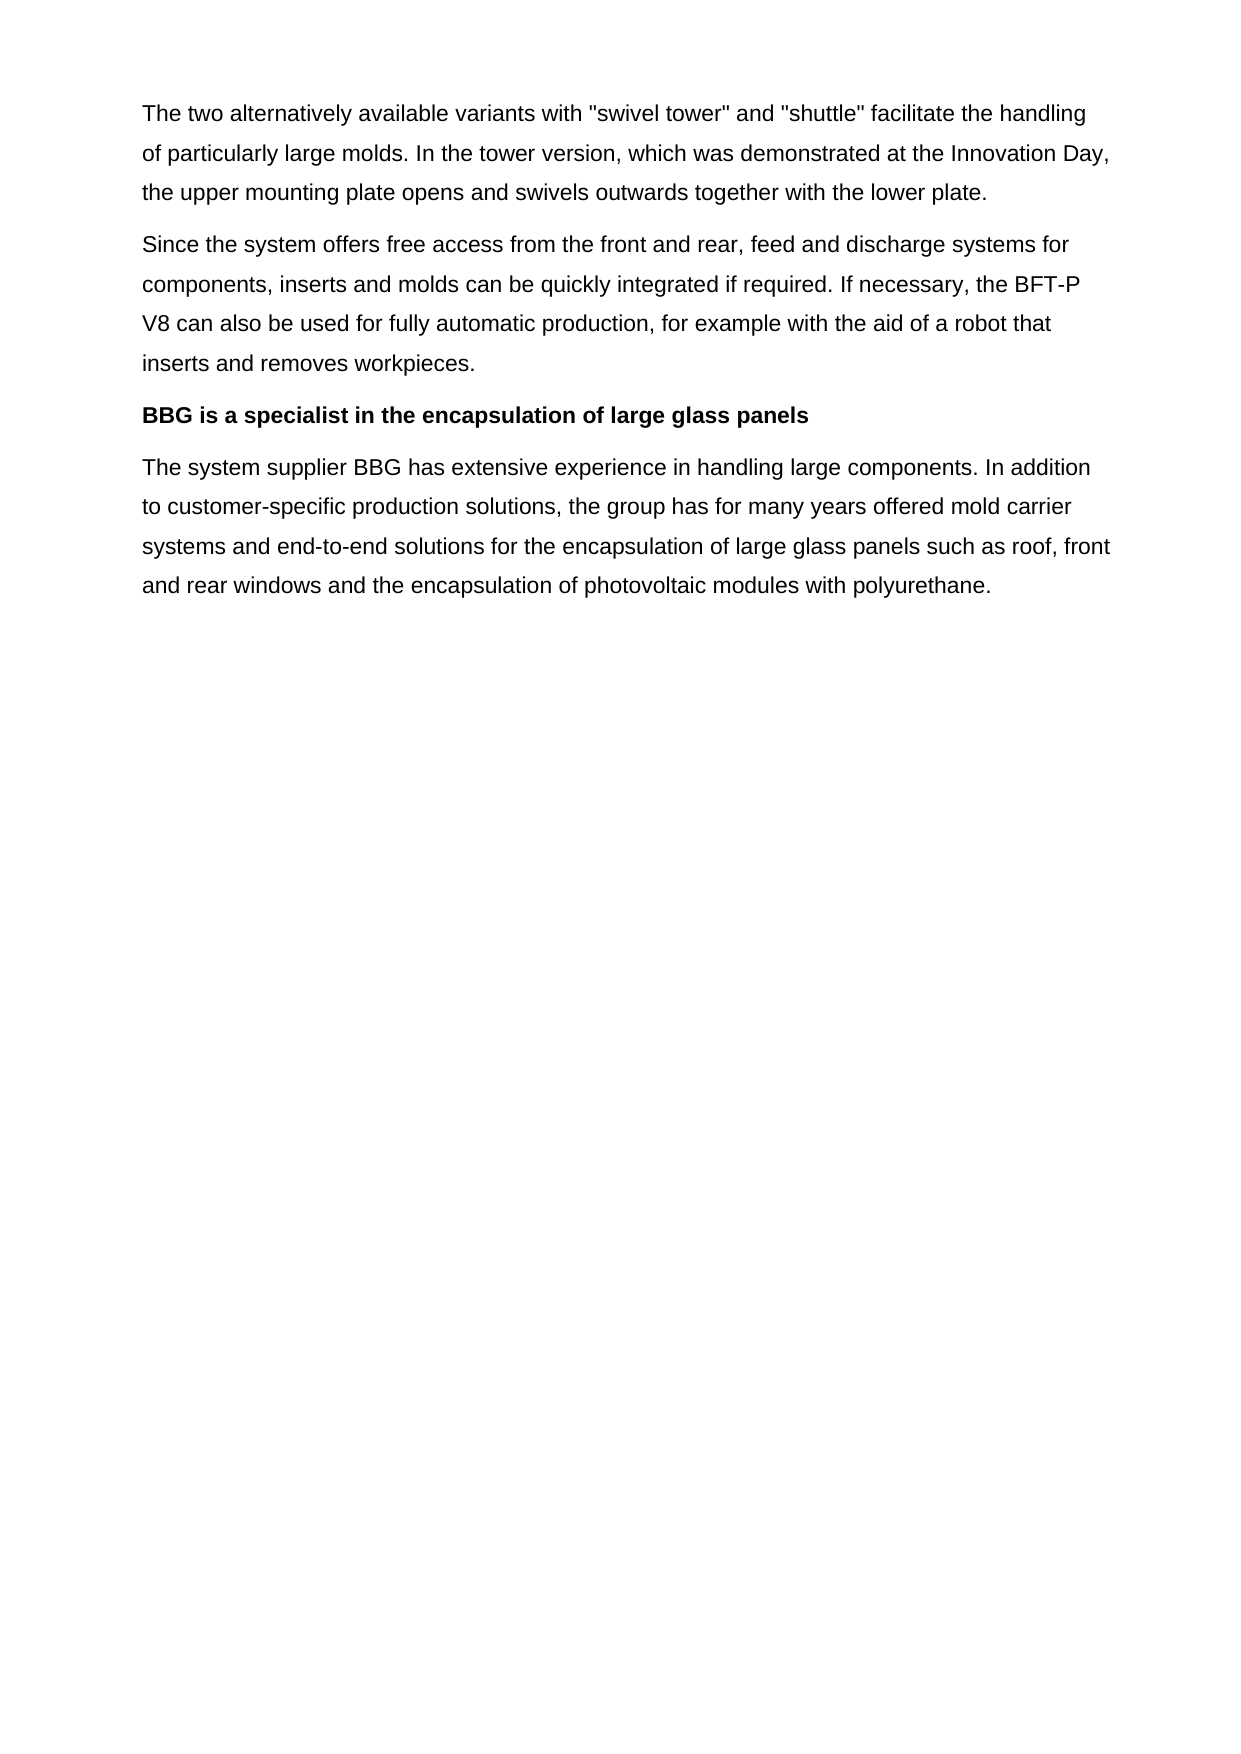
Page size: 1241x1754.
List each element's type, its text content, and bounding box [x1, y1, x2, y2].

text The two alternatively available variants with "swivel tower" and "shuttle" facilitate the handling of particularly large molds. In the tower version, which was demonstrated at the Innovation Day, the upper mounting plate opens and swivels outwards together with the lower plate. [142, 100, 1110, 206]
text BBG is a specialist in the encapsulation of large glass panels [142, 402, 1110, 428]
text Since the system offers free access from the front and rear, feed and discharge systems for components, inserts and molds can be quickly integrated if required. If necessary, the BFT-P V8 can also be used for fully automatic production, for example with the aid of a robot that inserts and removes workpieces. [142, 231, 1110, 376]
text The system supplier BBG has extensive experience in handling large components. In addition to customer-specific production solutions, the group has for many years offered mold carrier systems and end-to-end solutions for the encapsulation of large glass panels such as roof, front and rear windows and the encapsulation of photovoltaic modules with polyurethane. [142, 454, 1110, 598]
